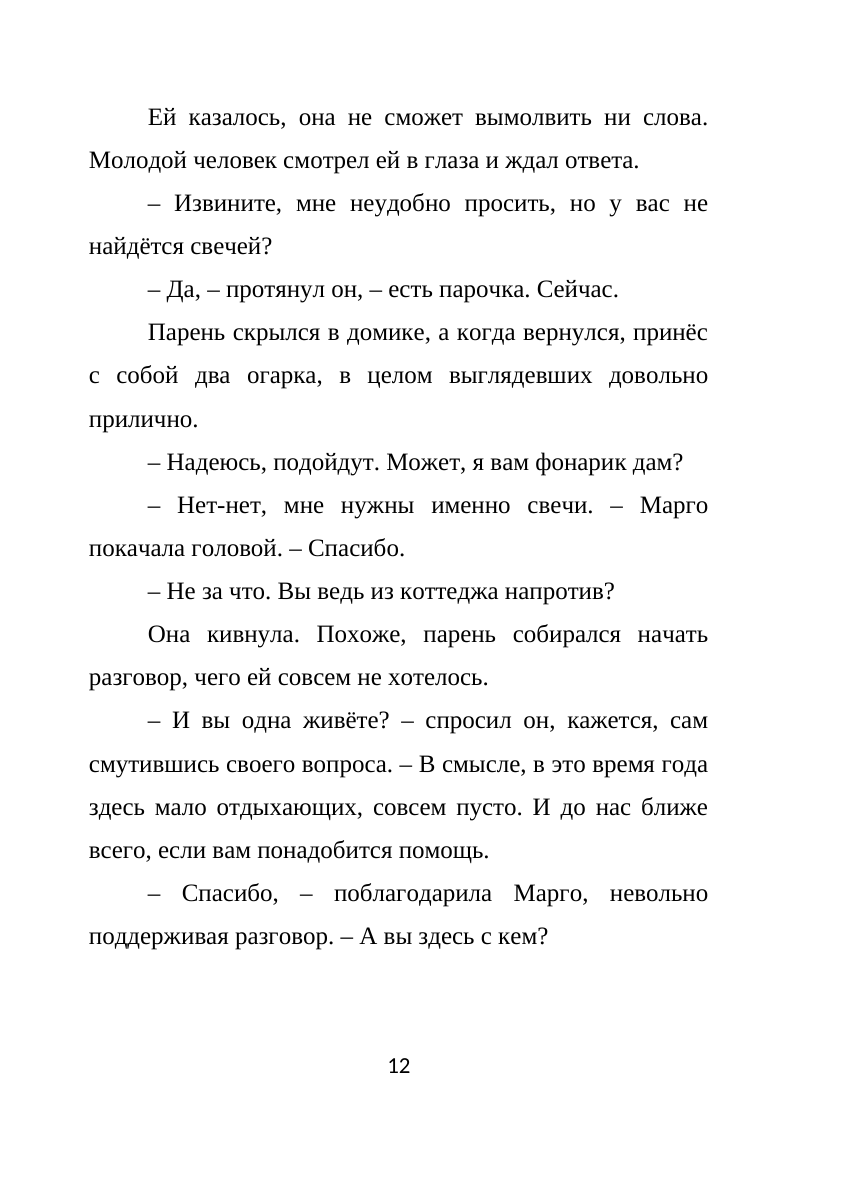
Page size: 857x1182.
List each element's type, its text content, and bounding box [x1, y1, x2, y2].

text Она кивнула. Похоже, парень собирался начать разговор, чего ей совсем не хотелось. [89, 619, 709, 691]
text – И вы одна живёте? – спросил он, кажется, сам смутившись своего вопроса. – В смысле, в это время года здесь мало отдыхающих, совсем пусто. И до нас ближе всего, если вам понадобится помощь. [89, 706, 709, 864]
text – Да, – протянул он, – есть парочка. Сейчас. [89, 274, 709, 303]
text – Надеюсь, подойдут. Может, я вам фонарик дам? [89, 447, 709, 476]
text Парень скрылся в домике, а когда вернулся, принёс с собой два огарка, в целом выглядевших довольно прилично. [89, 317, 709, 432]
text – Спасибо, – поблагодарила Марго, невольно поддерживая разговор. – А вы здесь с кем? [89, 878, 709, 950]
text Ей казалось, она не сможет вымолвить ни слова. Молодой человек смотрел ей в глаза и ждал ответа. [89, 102, 709, 174]
text – Нет-нет, мне нужны именно свечи. – Марго покачала головой. – Спасибо. [89, 490, 709, 562]
text – Извините, мне неудобно просить, но у вас не найдётся свечей? [89, 188, 709, 260]
text – Не за что. Вы ведь из коттеджа напротив? [89, 576, 709, 605]
